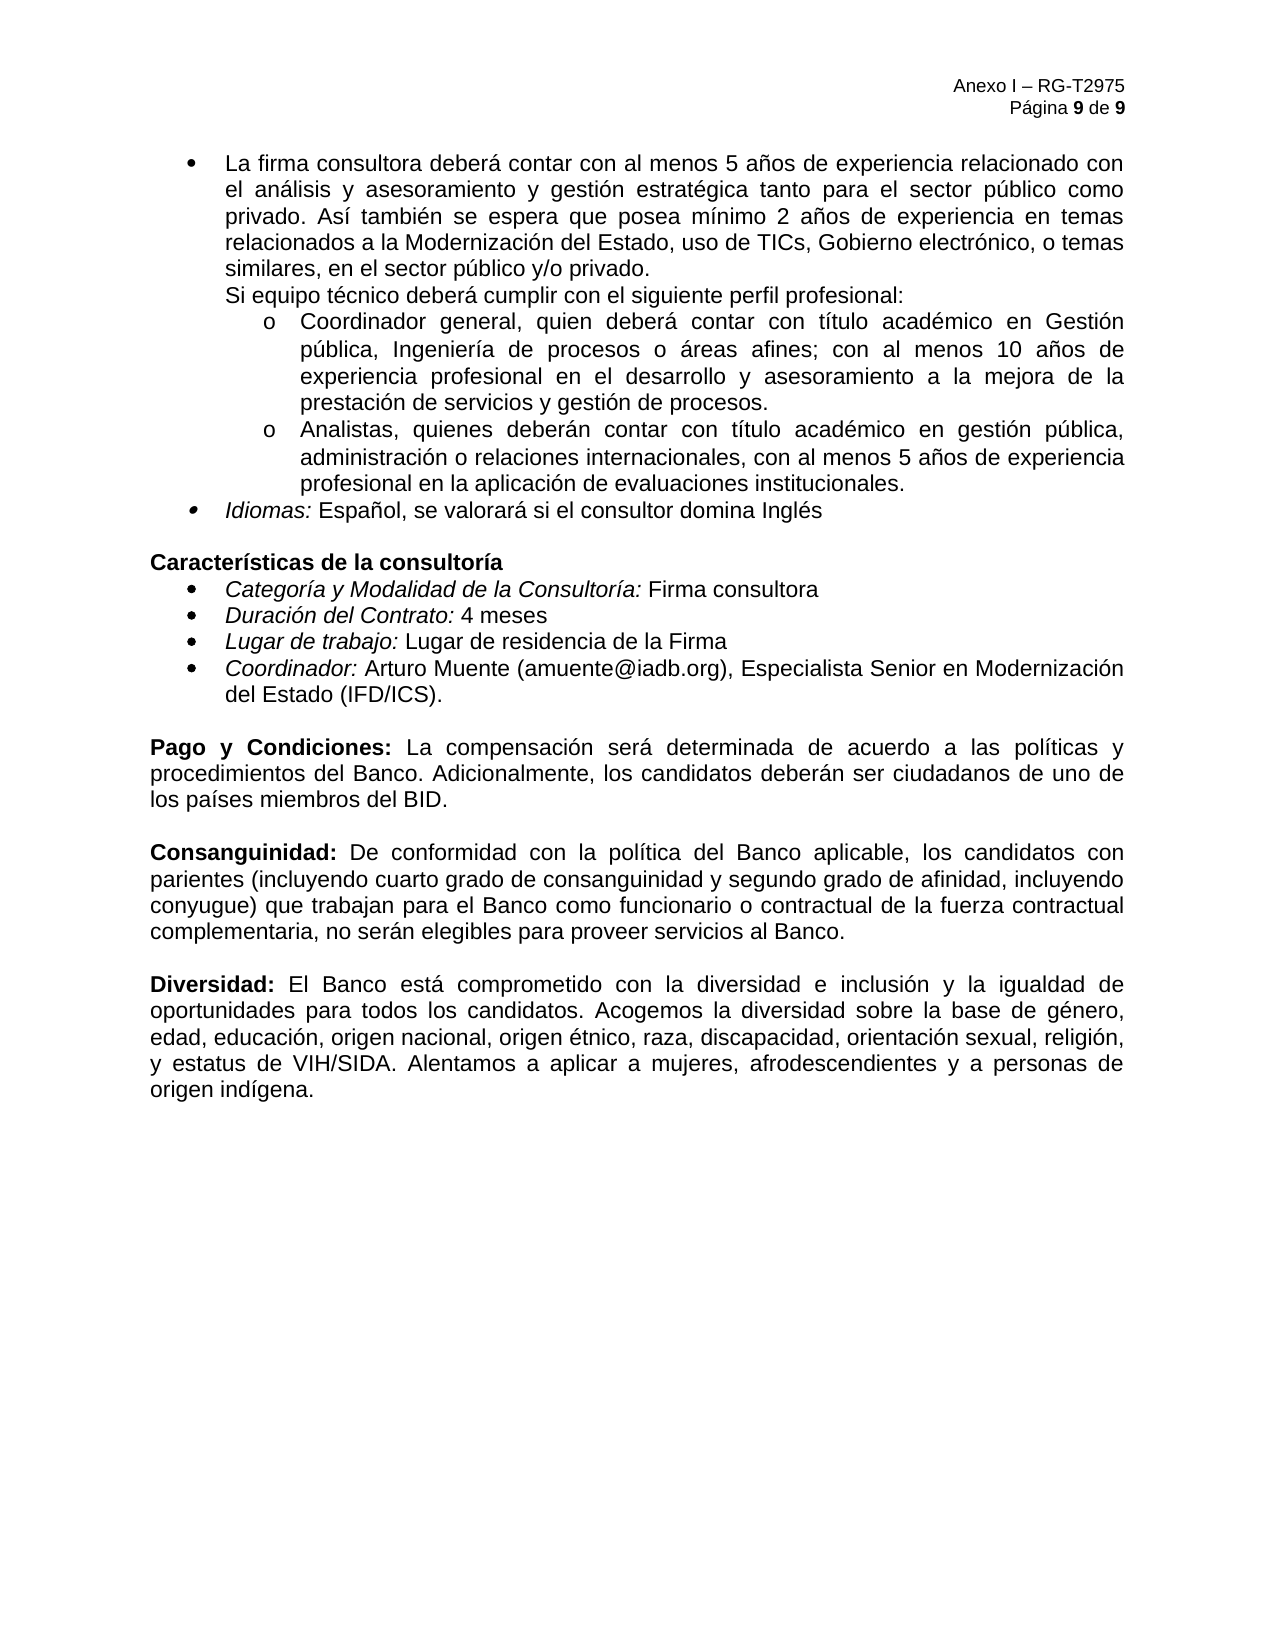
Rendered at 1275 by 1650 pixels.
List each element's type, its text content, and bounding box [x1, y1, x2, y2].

text Consanguinidad: De conformidad con la política del Banco aplicable, los candidatos con parientes (incluyendo cuarto grado de consanguinidad y segundo grado de afinidad, incluyendo conyugue) que trabajan para el Banco como funcionario o contractual de la fuerza contractual complementaria, no serán elegibles para proveer servicios al Banco. [150, 839, 1125, 944]
list Idiomas: Español, se valorará si el consultor domina Inglés [187, 497, 1125, 523]
list Lugar de trabajo: Lugar de residencia de la Firma [187, 628, 1125, 655]
text Características de la consultoría [150, 549, 1125, 576]
list Categoría y Modalidad de la Consultoría: Firma consultora [187, 576, 1125, 602]
list La firma consultora deberá contar con al menos 5 años de experiencia relacionado con el análisis y asesoramiento y gestión estratégica tanto para el sector público como privado. Así también se espera que posea mínimo 2 años de experiencia en temas relacionados a la Modernización del Estado, uso de TICs, Gobierno electrónico, o temas similares, en el sector público y/o privado. [187, 150, 1125, 282]
list Analistas, quienes deberán contar con título académico en gestión pública, administración o relaciones internacionales, con al menos 5 años de experiencia profesional en la aplicación de evaluaciones institucionales. [262, 416, 1125, 497]
text Pago y Condiciones: La compensación será determinada de acuerdo a las políticas y procedimientos del Banco. Adicionalmente, los candidatos deberán ser ciudadanos de uno de los países miembros del BID. [150, 734, 1125, 813]
list Coordinador general, quien deberá contar con título académico en Gestión pública, Ingeniería de procesos o áreas afines; con al menos 10 años de experiencia profesional en el desarrollo y asesoramiento a la mejora de la prestación de servicios y gestión de procesos. [262, 308, 1125, 416]
list Coordinador: Arturo Muente (amuente@iadb.org), Especialista Senior en Modernización del Estado (IFD/ICS). [187, 655, 1125, 707]
list Duración del Contrato: 4 meses [187, 602, 1125, 628]
text Diversidad: El Banco está comprometido con la diversidad e inclusión y la igualdad de oportunidades para todos los candidatos. Acogemos la diversidad sobre la base de género, edad, educación, origen nacional, origen étnico, raza, discapacidad, orientación sexual, religión, y estatus de VIH/SIDA. Alentamos a aplicar a mujeres, afrodescendientes y a personas de origen indígena. [150, 971, 1125, 1103]
list Si equipo técnico deberá cumplir con el siguiente perfil profesional: [225, 282, 1125, 308]
